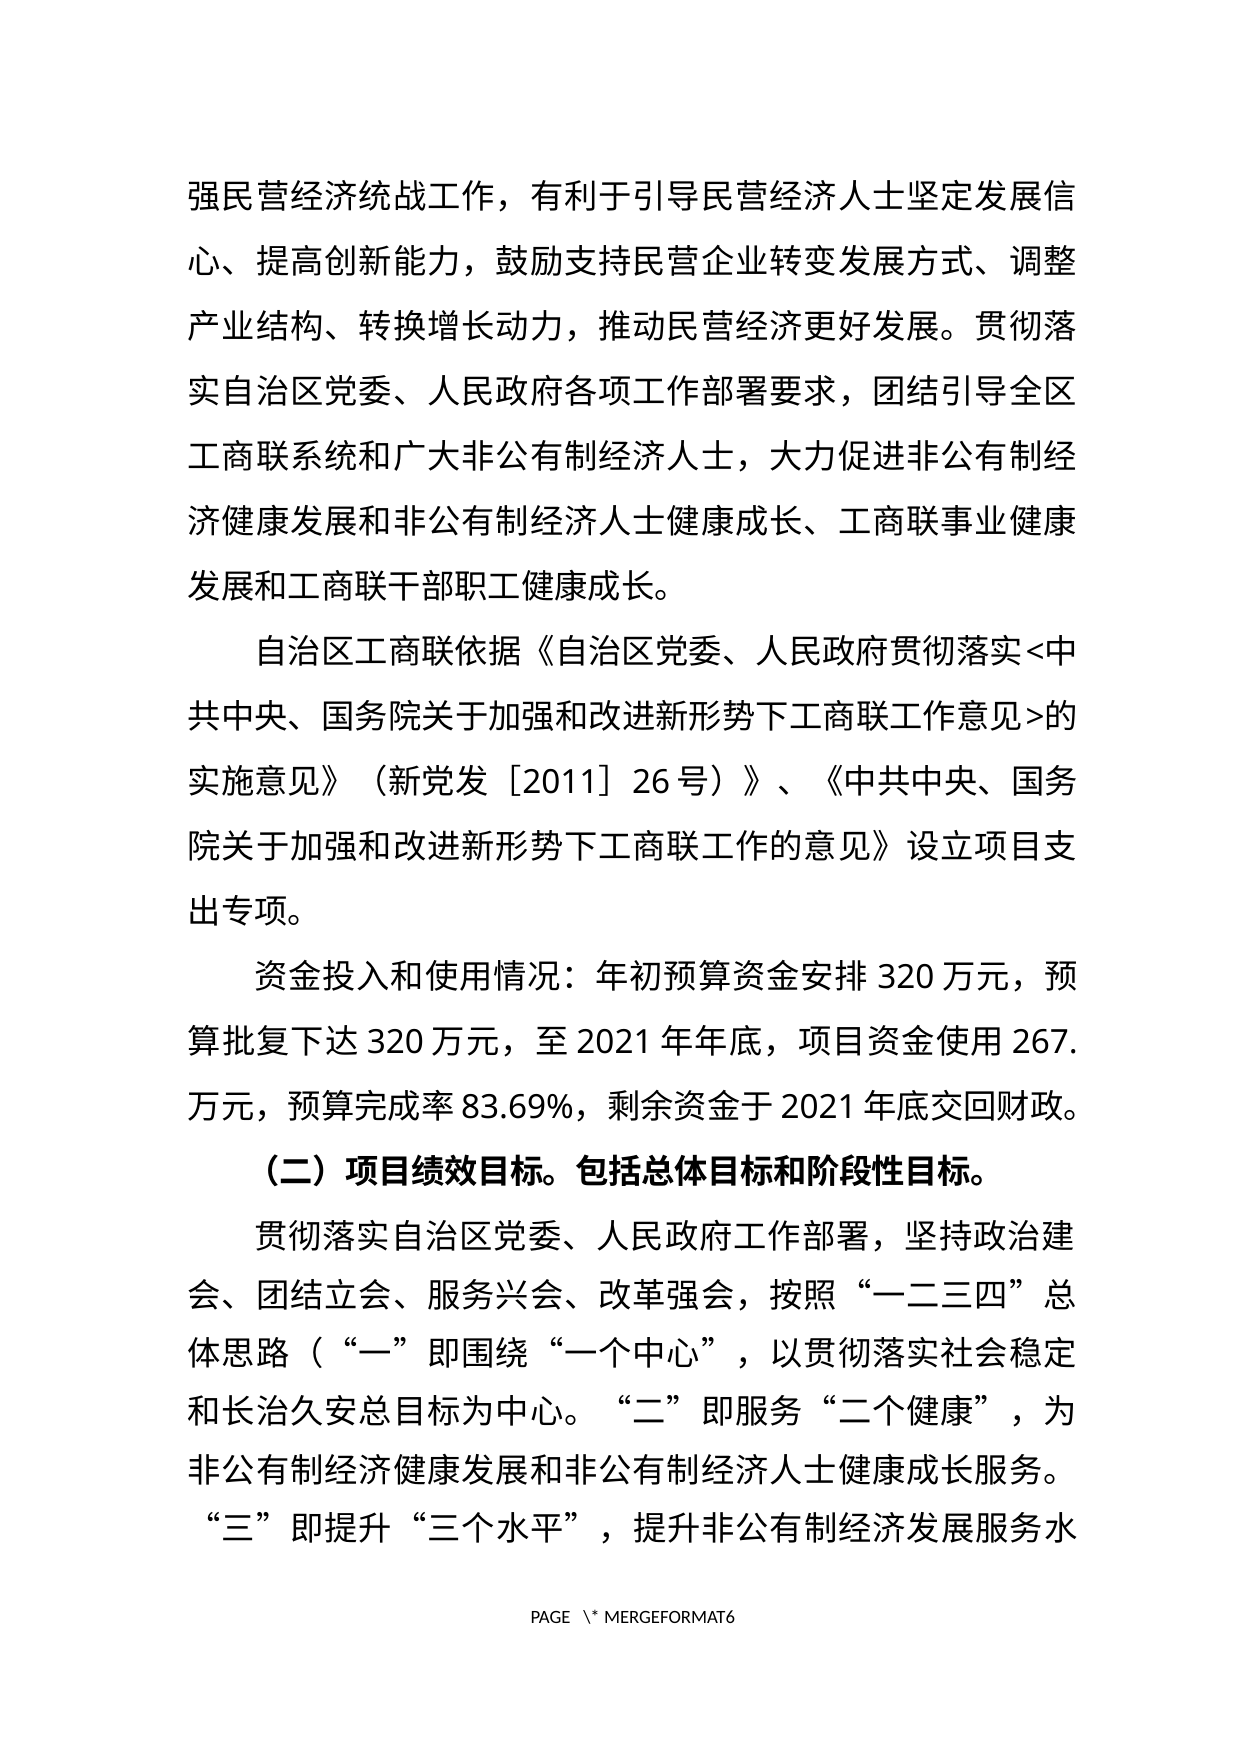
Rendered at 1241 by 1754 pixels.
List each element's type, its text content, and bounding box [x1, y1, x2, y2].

text （二）项目绩效目标。包括总体目标和阶段性目标。 [187, 1137, 1078, 1202]
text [187, 162, 1078, 617]
text 自治区工商联依据《自治区党委、人民政府贯彻落实<中共中央、国务院关于加强和改进新形势下工商联工作意见>的实施意见》（新党发［2011］26号）》、《中共中央、国务院关于加强和改进新形势下工商联工作的意见》设立项目支出专项。 [187, 617, 1078, 942]
text 资金投入和使用情况：年初预算资金安排320万元，预算批复下达320万元，至2021年年底，项目资金使用267.万元，预算完成率83.69%，剩余资金于2021年底交回财政。 [187, 942, 1078, 1137]
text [187, 1202, 1078, 1552]
